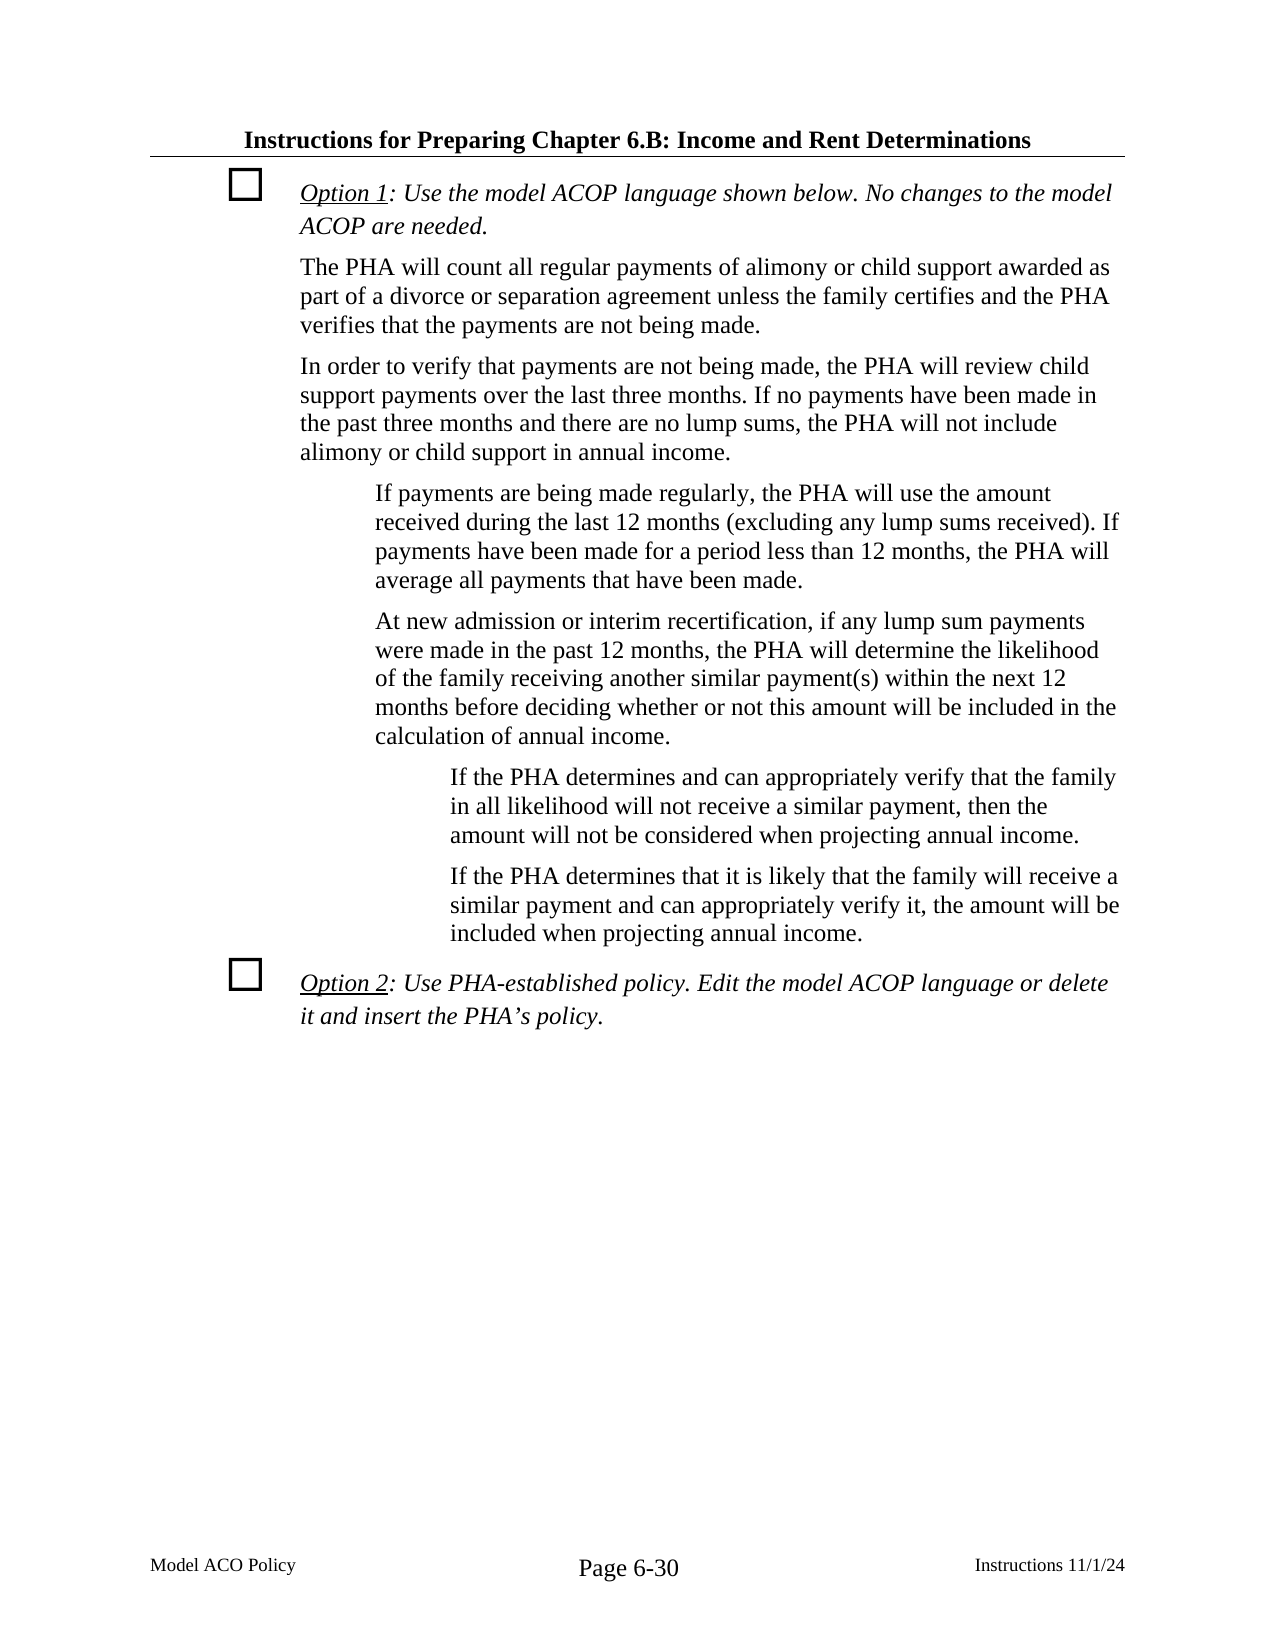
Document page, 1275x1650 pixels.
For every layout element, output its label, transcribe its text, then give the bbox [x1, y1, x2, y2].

text Option 1: Use the model ACOP language shown below. No changes to the model ACOP are needed. [225, 169, 1125, 240]
text If the PHA determines and can appropriately verify that the family in all likelihood will not receive a similar payment, then the amount will not be considered when projecting annual income. [450, 762, 1125, 848]
text Option 2: Use PHA-established policy. Edit the model ACOP language or delete it and insert the PHA’s policy. [225, 960, 1125, 1030]
text If payments are being made regularly, the PHA will use the amount received during the last 12 months (excluding any lump sums received). If payments have been made for a period less than 12 months, the PHA will average all payments that have been made. [375, 478, 1125, 593]
text The PHA will count all regular payments of alimony or child support awarded as part of a divorce or separation agreement unless the family certifies and the PHA verifies that the payments are not being made. [300, 252, 1125, 338]
text In order to verify that payments are not being made, the PHA will review child support payments over the last three months. If no payments have been made in the past three months and there are no lump sums, the PHA will not include alimony or child support in annual income. [300, 351, 1125, 466]
text At new admission or interim recertification, if any lump sum payments were made in the past 12 months, the PHA will determine the likelihood of the family receiving another similar payment(s) within the next 12 months before deciding whether or not this amount will be included in the calculation of annual income. [375, 606, 1125, 750]
text If the PHA determines that it is likely that the family will receive a similar payment and can appropriately verify it, the amount will be included when projecting annual income. [450, 861, 1125, 947]
